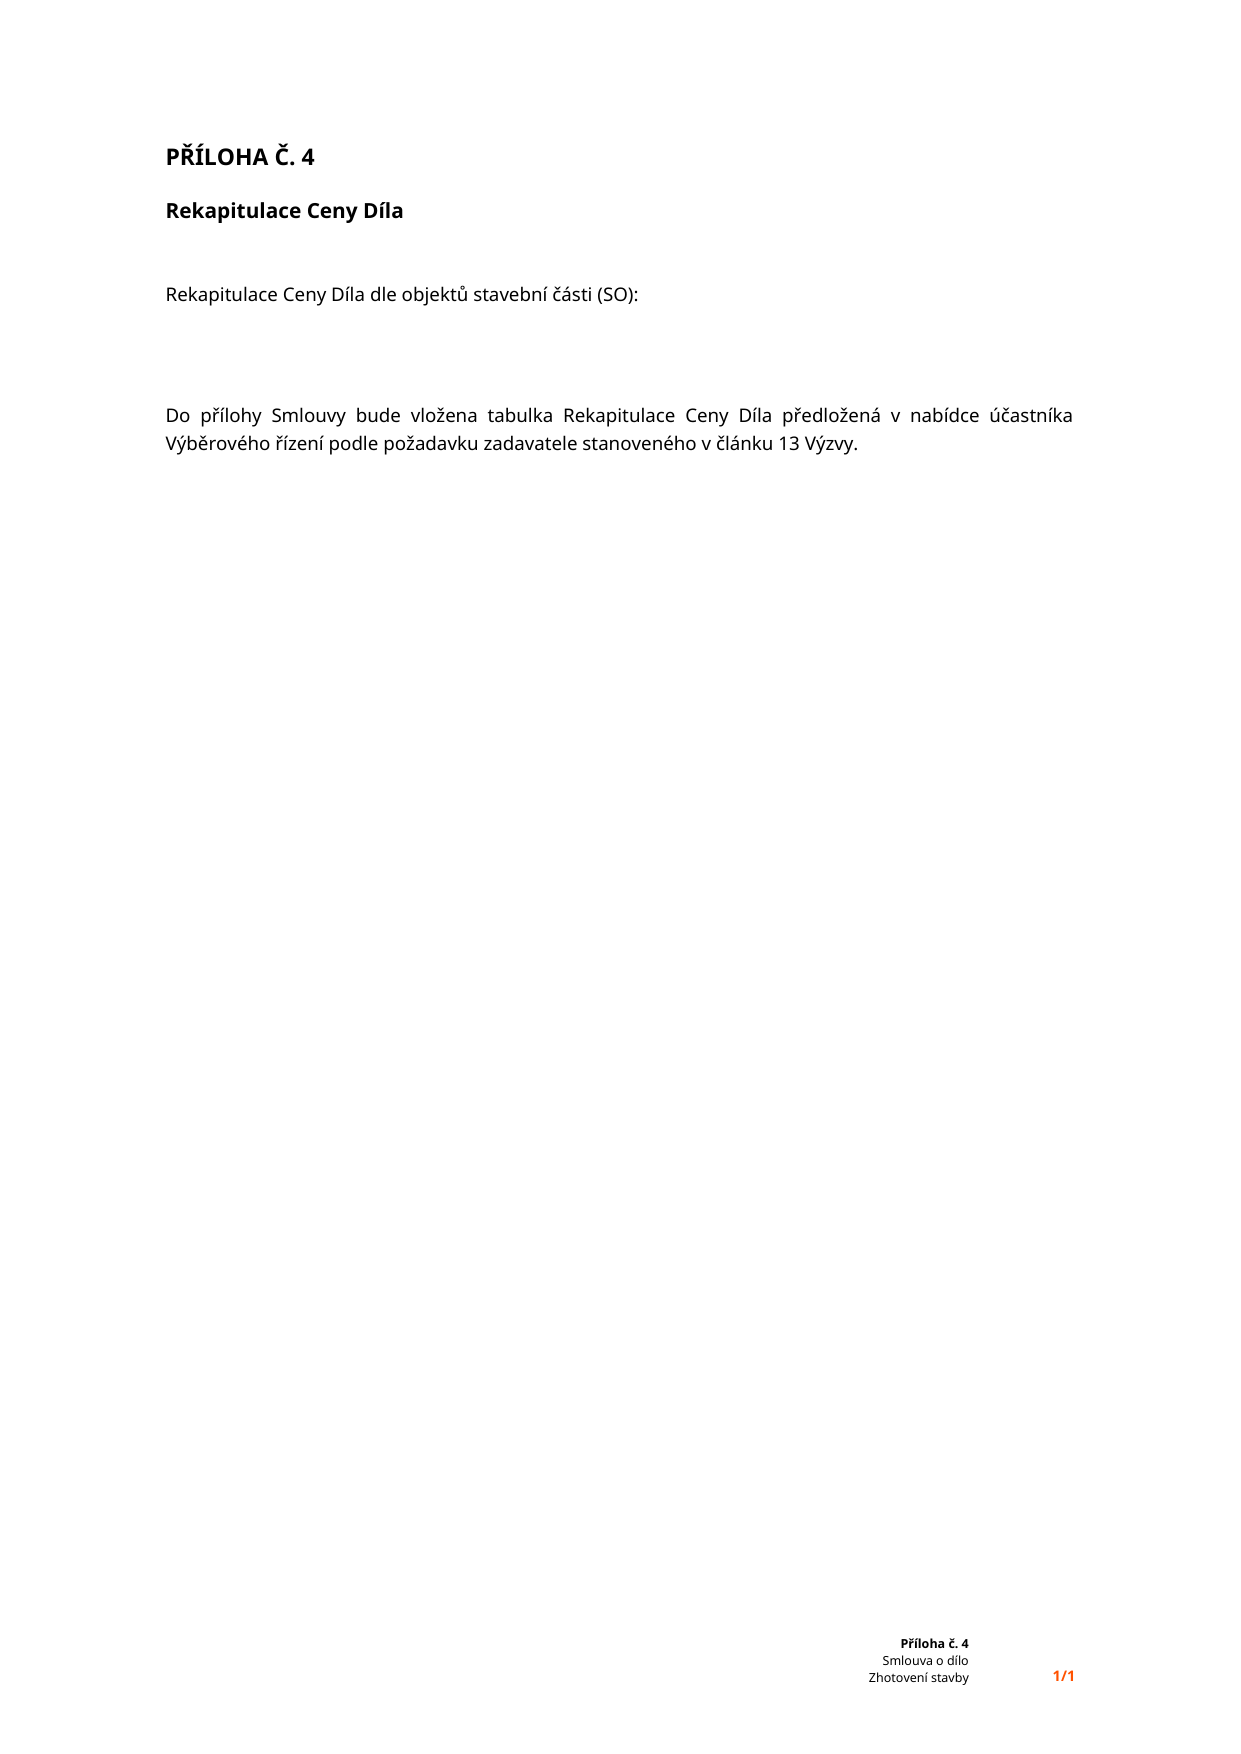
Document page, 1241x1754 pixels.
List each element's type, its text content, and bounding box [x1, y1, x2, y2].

text Rekapitulace Ceny Díla dle objektů stavební části (SO): [165, 281, 1075, 306]
text Do přílohy Smlouvy bude vložena tabulka Rekapitulace Ceny Díla předložená v nabídce účastníka Výběrového řízení podle požadavku zadavatele stanoveného v článku 13 Výzvy. [165, 402, 1075, 456]
text Rekapitulace Ceny Díla [165, 197, 1075, 225]
text Příloha č. 4 [165, 141, 1075, 173]
